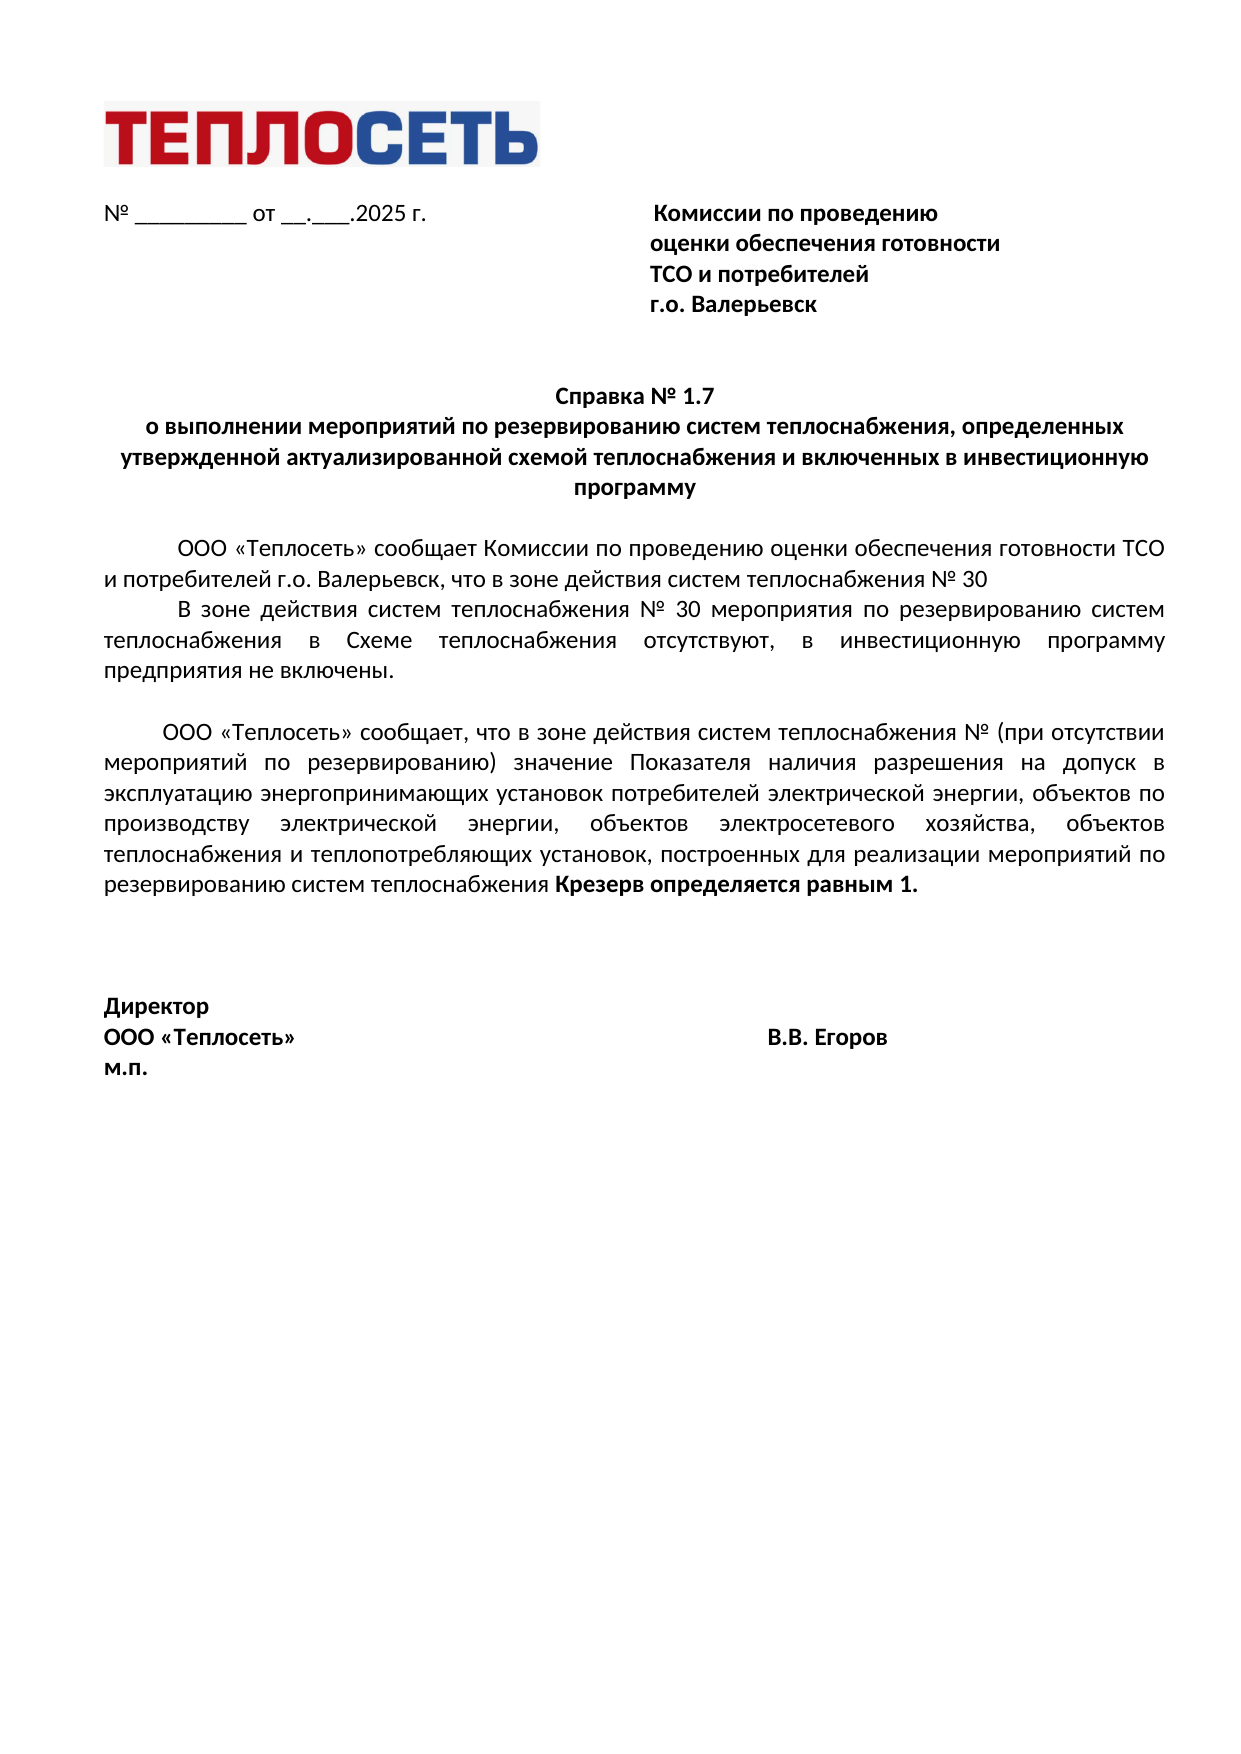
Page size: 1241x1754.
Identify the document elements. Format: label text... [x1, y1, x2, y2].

text В зоне действия систем теплоснабжения № 30 мероприятия по резервированию систем теплоснабжения в Схеме теплоснабжения отсутствуют, в инвестиционную программу предприятия не включены. [103, 593, 1166, 685]
text Справка № 1.7 [103, 380, 1166, 410]
text м.п. [103, 1051, 1166, 1082]
text оценки обеспечения готовности [650, 227, 1166, 258]
text ТСО и потребителей [650, 258, 1166, 288]
text ООО «Теплосеть» В.В. Егоров [103, 1021, 1166, 1051]
text о выполнении мероприятий по резервированию систем теплоснабжения, определенных утвержденной актуализированной схемой теплоснабжения и включенных в инвестиционную программу [103, 410, 1166, 502]
text Директор [103, 990, 1166, 1021]
text ООО «Теплосеть» сообщает Комиссии по проведению оценки обеспечения готовности ТСО и потребителей г.о. Валерьевск, что в зоне действия систем теплоснабжения № 30 [103, 532, 1166, 593]
picture [103, 101, 541, 167]
text № _________ от __.___.2025 г. Комиссии по проведению [103, 197, 1166, 227]
text ООО «Теплосеть» сообщает, что в зоне действия систем теплоснабжения № (при отсутствии мероприятий по резервированию) значение Показателя наличия разрешения на допуск в эксплуатацию энергопринимающих установок потребителей электрической энергии, объектов по производству электрической энергии, объектов электросетевого хозяйства, объектов теплоснабжения и теплопотребляющих установок, построенных для реализации мероприятий по резервированию систем теплоснабжения Крезерв определяется равным 1. [103, 716, 1166, 899]
text г.о. Валерьевск [650, 288, 1166, 319]
